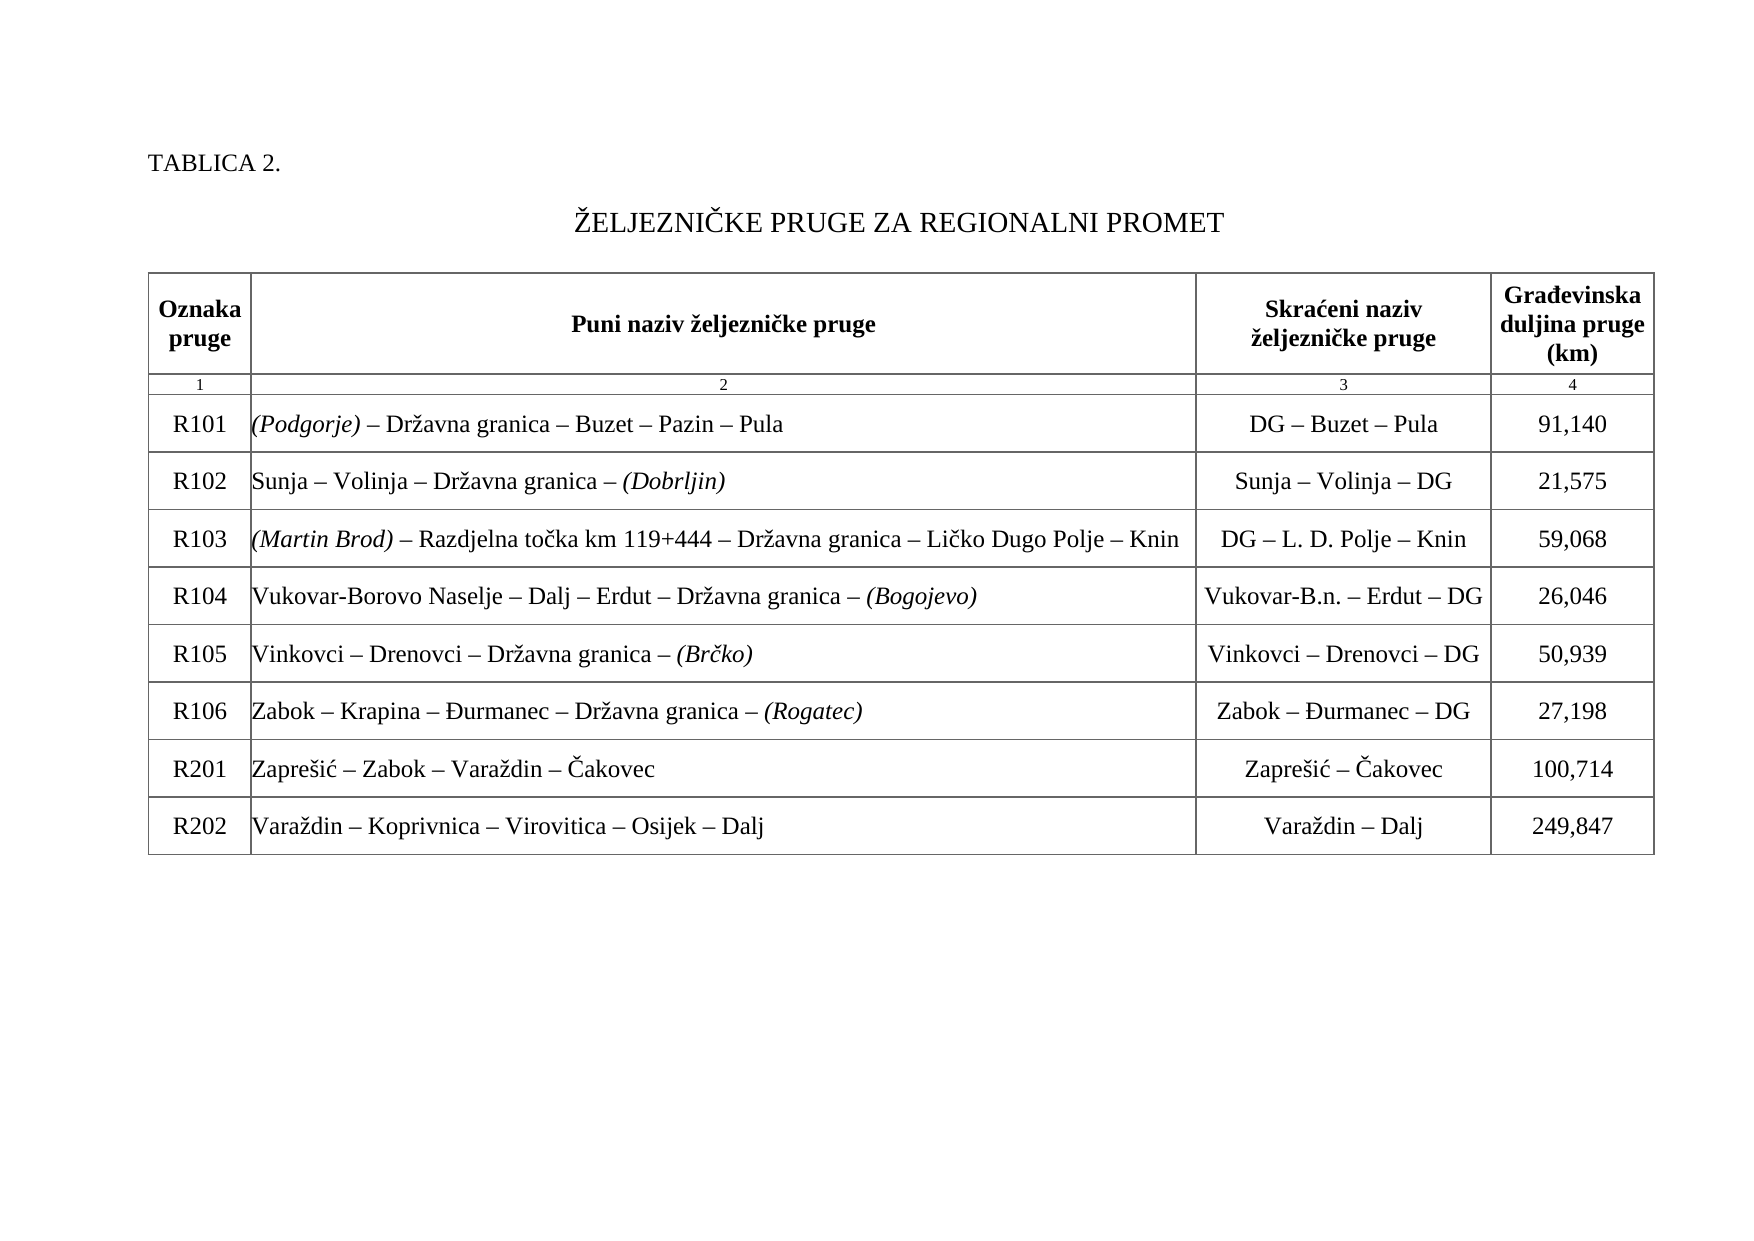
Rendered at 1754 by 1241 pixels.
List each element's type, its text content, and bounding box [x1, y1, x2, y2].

table_cell 1 [149, 375, 250, 393]
table_cell Varaždin – Dalj [1197, 798, 1490, 853]
table_cell Zaprešić – Čakovec [1197, 740, 1490, 796]
table_cell 59,068 [1492, 510, 1653, 566]
table_cell R101 [149, 395, 250, 451]
table_cell R103 [149, 510, 250, 566]
table_cell 27,198 [1492, 683, 1653, 738]
table_cell R104 [149, 568, 250, 623]
table_cell 2 [252, 375, 1195, 393]
table_cell Sunja – Volinja – DG [1197, 453, 1490, 508]
table_cell Vinkovci – Drenovci – DG [1197, 625, 1490, 681]
table_cell R105 [149, 625, 250, 681]
table_cell 91,140 [1492, 395, 1653, 451]
table_cell Vukovar-B.n. – Erdut – DG [1197, 568, 1490, 623]
table_cell 26,046 [1492, 568, 1653, 623]
table_cell Zaprešić – Zabok – Varaždin – Čakovec [252, 740, 1195, 796]
table_cell 3 [1197, 375, 1490, 393]
table_cell Sunja – Volinja – Državna granica – (Dobrljin) [252, 453, 1195, 508]
table_cell Zabok – Đurmanec – DG [1197, 683, 1490, 738]
table_cell 21,575 [1492, 453, 1653, 508]
table_header Građevinska duljina pruge (km) [1492, 274, 1653, 373]
table_header Puni naziv željezničke pruge [252, 274, 1195, 373]
table_cell R106 [149, 683, 250, 738]
table_cell Vukovar-Borovo Naselje – Dalj – Erdut – Državna granica – (Bogojevo) [252, 568, 1195, 623]
table_cell DG – Buzet – Pula [1197, 395, 1490, 451]
table_cell (Podgorje) – Državna granica – Buzet – Pazin – Pula [252, 395, 1195, 451]
table_cell Vinkovci – Drenovci – Državna granica – (Brčko) [252, 625, 1195, 681]
table_cell DG – L. D. Polje – Knin [1197, 510, 1490, 566]
table_cell 100,714 [1492, 740, 1653, 796]
table_cell 4 [1492, 375, 1653, 393]
table_cell Varaždin – Koprivnica – Virovitica – Osijek – Dalj [252, 798, 1195, 853]
text ŽELJEZNIČKE PRUGE ZA REGIONALNI PROMET [148, 205, 1651, 239]
table_header Oznaka pruge [149, 274, 250, 373]
table_cell 249,847 [1492, 798, 1653, 853]
table_cell 50,939 [1492, 625, 1653, 681]
text TABLICA 2. [148, 148, 1651, 176]
table_cell R102 [149, 453, 250, 508]
table_cell R201 [149, 740, 250, 796]
table_header Skraćeni naziv željezničke pruge [1197, 274, 1490, 373]
table_cell Zabok – Krapina – Đurmanec – Državna granica – (Rogatec) [252, 683, 1195, 738]
table_cell R202 [149, 798, 250, 853]
table_cell (Martin Brod) – Razdjelna točka km 119+444 – Državna granica – Ličko Dugo Polje – Knin [252, 510, 1195, 566]
